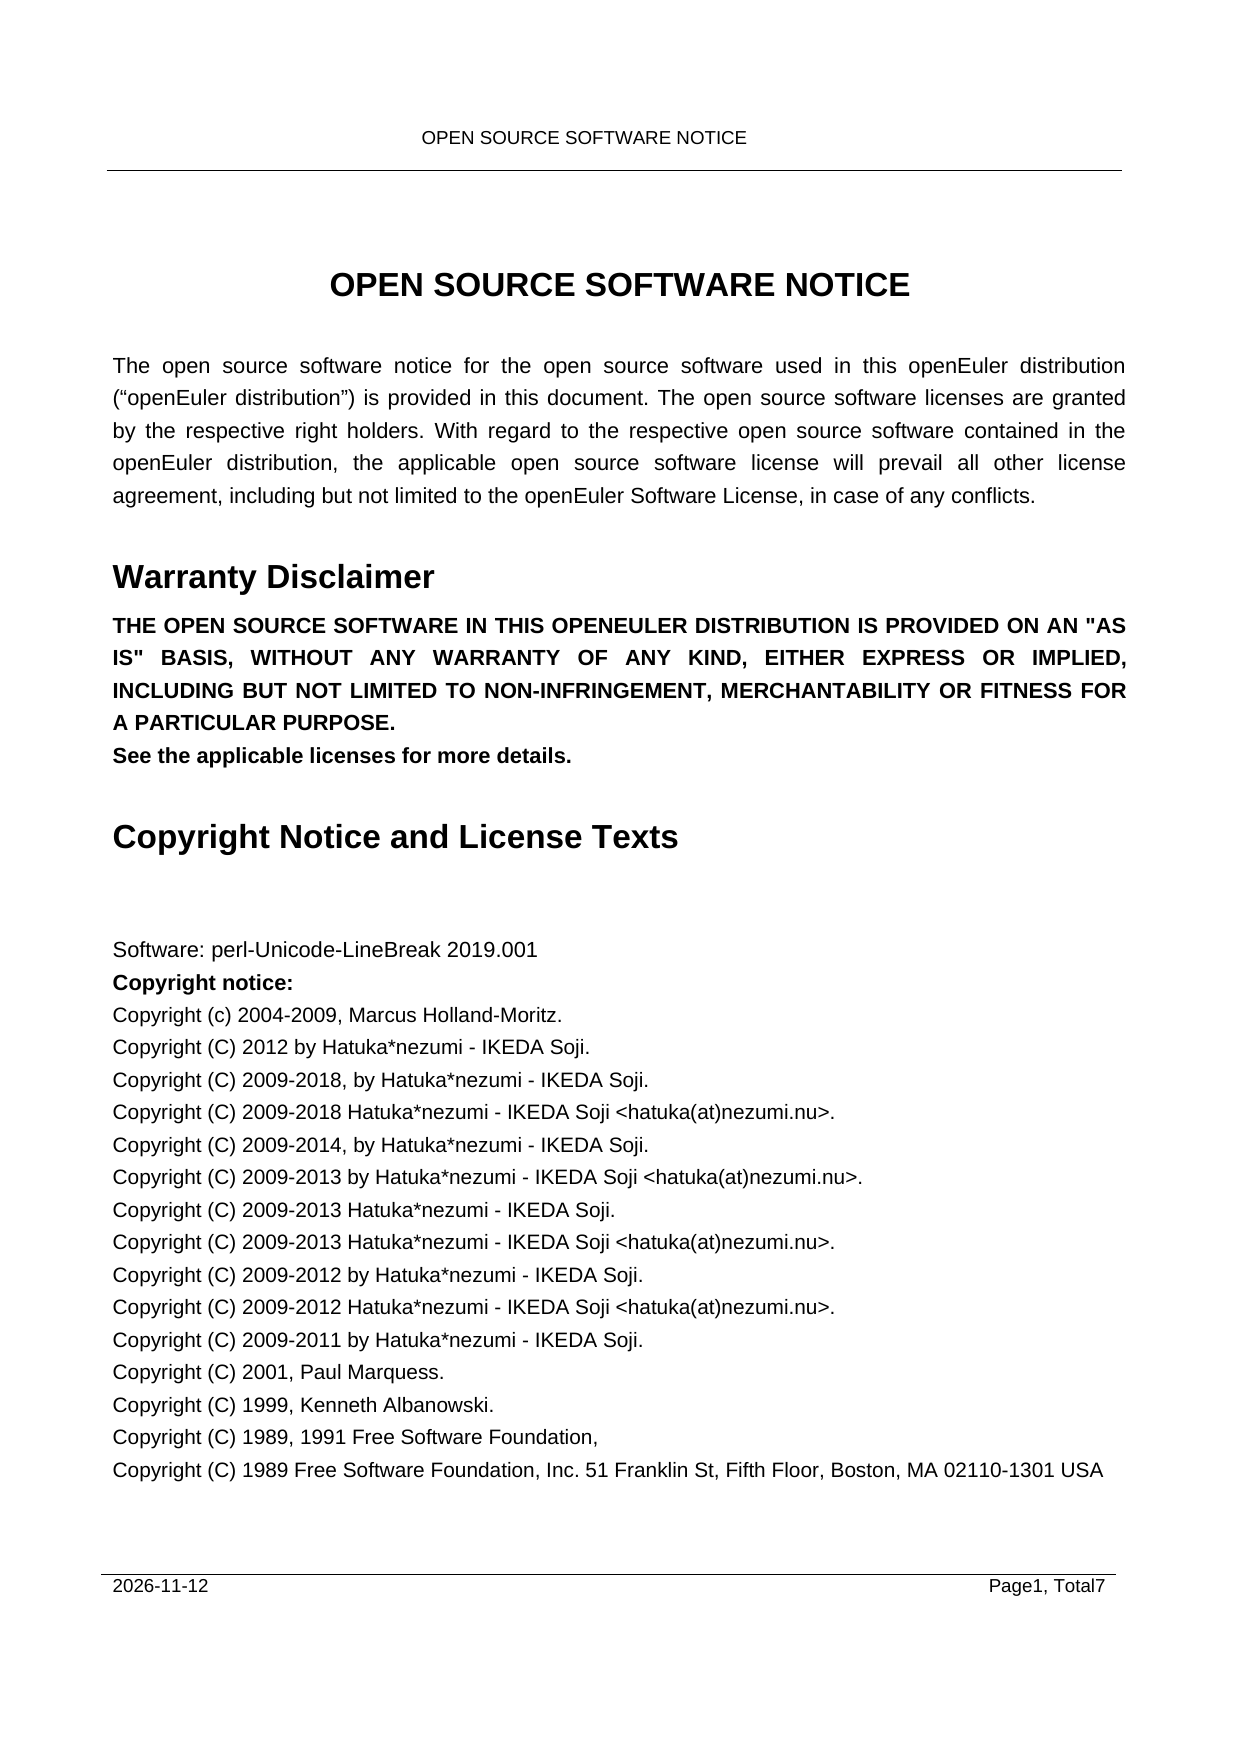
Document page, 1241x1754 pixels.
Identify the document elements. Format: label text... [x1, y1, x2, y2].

text Copyright (C) 2012 by Hatuka*nezumi - IKEDA Soji. [112, 1031, 1128, 1063]
text Copyright (C) 2009-2013 by Hatuka*nezumi - IKEDA Soji <hatuka(at)nezumi.nu>. [112, 1161, 1128, 1193]
text Copyright notice: [112, 966, 1128, 998]
text Copyright (C) 2009-2013 Hatuka*nezumi - IKEDA Soji. [112, 1193, 1128, 1226]
text Copyright (C) 2009-2018, by Hatuka*nezumi - IKEDA Soji. [112, 1063, 1128, 1096]
text Copyright (c) 2004-2009, Marcus Holland-Moritz. [112, 998, 1128, 1031]
text OPEN SOURCE SOFTWARE NOTICE [112, 251, 1128, 316]
text Copyright (C) 2009-2013 Hatuka*nezumi - IKEDA Soji <hatuka(at)nezumi.nu>. [112, 1226, 1128, 1258]
text The open source software notice for the open source software used in this openEuler distribution (“openEuler distribution”) is provided in this document. The open source software licenses are granted by the respective right holders. With regard to the respective open source software contained in the openEuler distribution, the applicable open source software license will prevail all other license agreement, including but not limited to the openEuler Software License, in case of any conflicts. [112, 349, 1128, 511]
text Copyright (C) 2009-2012 by Hatuka*nezumi - IKEDA Soji. [112, 1258, 1128, 1291]
text Copyright (C) 2009-2014, by Hatuka*nezumi - IKEDA Soji. [112, 1128, 1128, 1161]
text Copyright Notice and License Texts [112, 804, 1128, 869]
text Copyright (C) 1989 Free Software Foundation, Inc. 51 Franklin St, Fifth Floor, Boston, MA 02110-1301 USA [112, 1453, 1128, 1486]
text Copyright (C) 2009-2018 Hatuka*nezumi - IKEDA Soji <hatuka(at)nezumi.nu>. [112, 1096, 1128, 1128]
text Warranty Disclaimer [112, 544, 1128, 609]
text Copyright (C) 1999, Kenneth Albanowski. [112, 1388, 1128, 1421]
text Copyright (C) 2009-2012 Hatuka*nezumi - IKEDA Soji <hatuka(at)nezumi.nu>. [112, 1291, 1128, 1323]
text Copyright (C) 2001, Paul Marquess. [112, 1356, 1128, 1388]
text Software: perl-Unicode-LineBreak 2019.001 [112, 933, 1128, 966]
text Copyright (C) 2009-2011 by Hatuka*nezumi - IKEDA Soji. [112, 1323, 1128, 1356]
text Copyright (C) 1989, 1991 Free Software Foundation, [112, 1421, 1128, 1453]
text THE OPEN SOURCE SOFTWARE IN THIS OPENEULER DISTRIBUTION IS PROVIDED ON AN "AS IS" BASIS, WITHOUT ANY WARRANTY OF ANY KIND, EITHER EXPRESS OR IMPLIED, INCLUDING BUT NOT LIMITED TO NON-INFRINGEMENT, MERCHANTABILITY OR FITNESS FOR A PARTICULAR PURPOSE. See the applicable licenses for more details. [112, 609, 1128, 771]
